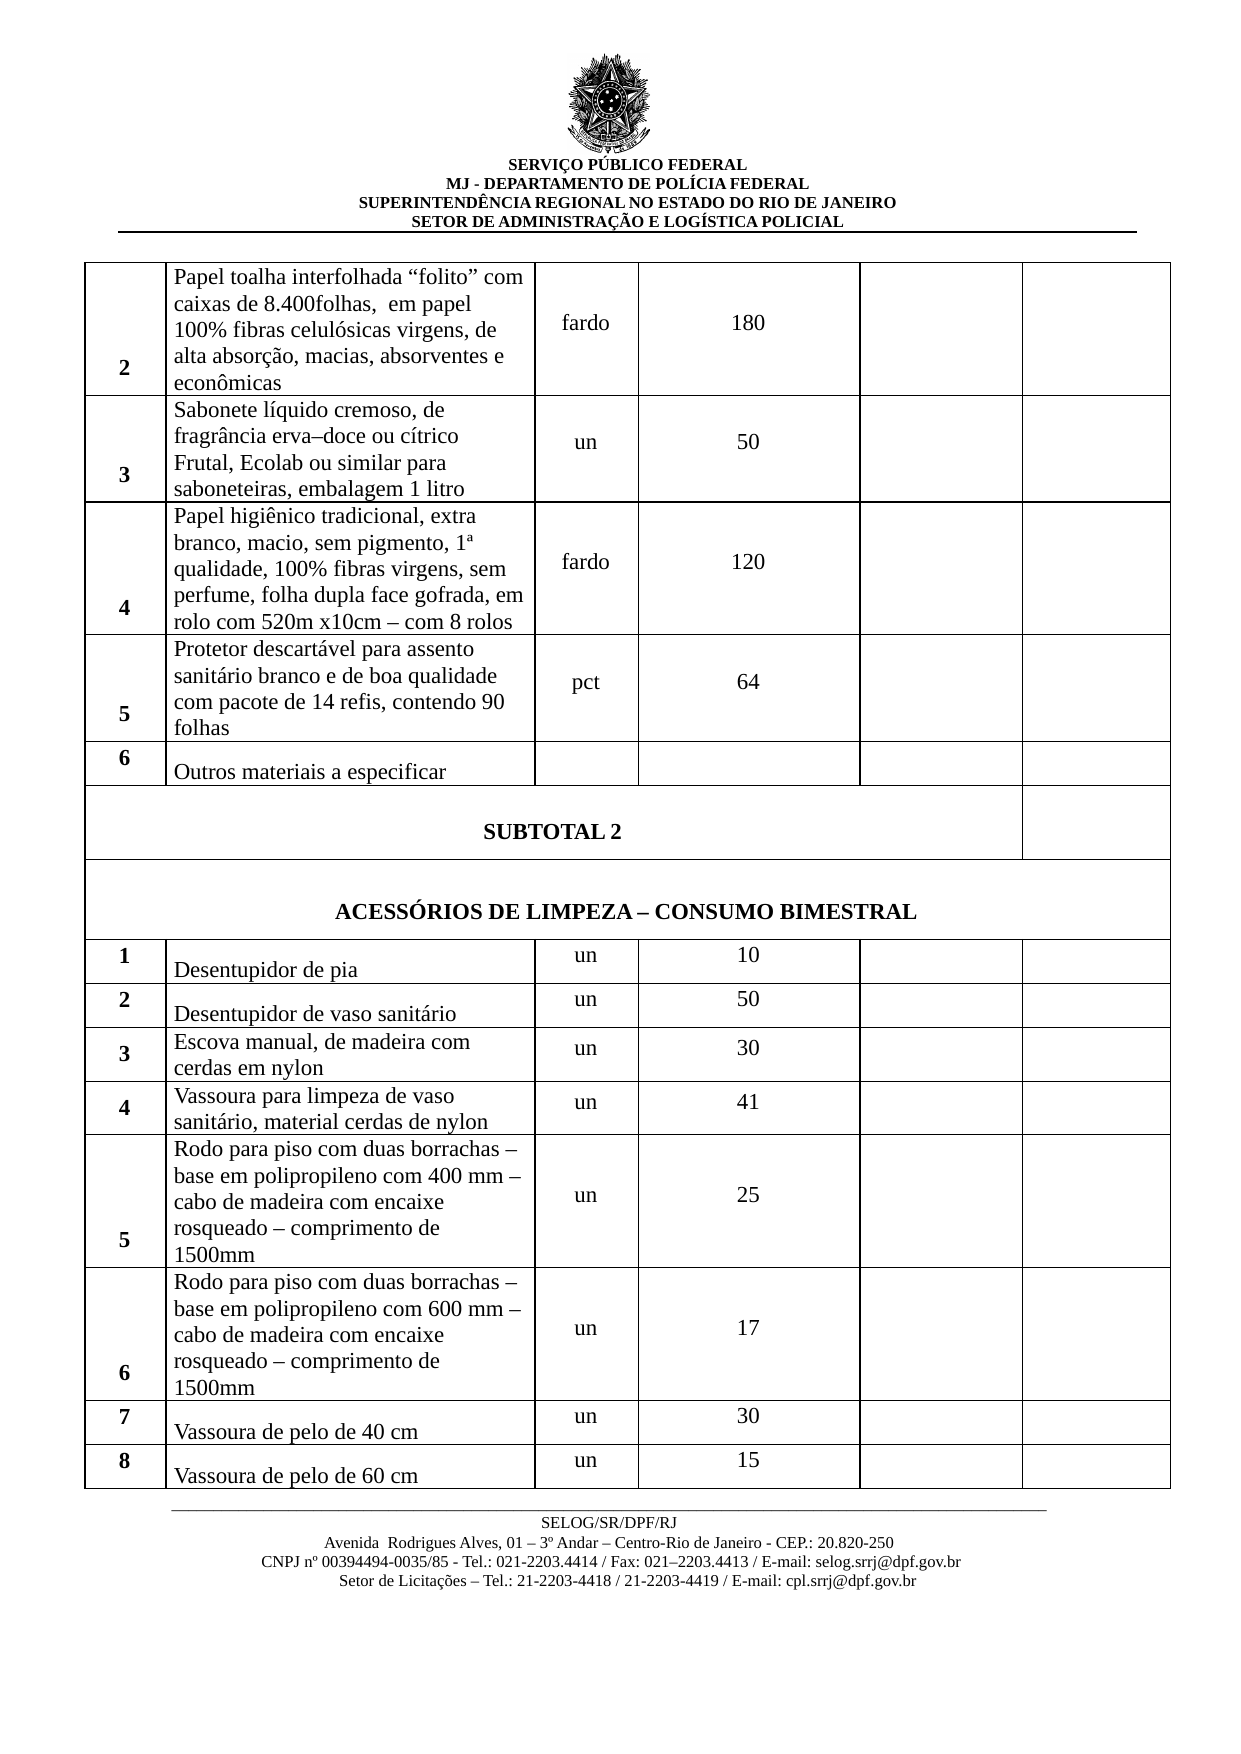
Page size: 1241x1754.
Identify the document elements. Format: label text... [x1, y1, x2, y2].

table_cell 3 [86, 396, 165, 501]
table_cell [861, 503, 1022, 634]
table_cell [861, 984, 1022, 1027]
table_cell 10 [639, 940, 859, 983]
table_cell [861, 1028, 1022, 1081]
table_cell 50 [639, 984, 859, 1027]
table_cell Papel toalha interfolhada “folito” com caixas de 8.400folhas, em papel 100% fibras celulósicas virgens, de alta absorção, macias, absorventes e econômicas [167, 263, 534, 395]
table_cell [1023, 984, 1170, 1027]
table_cell un [536, 1401, 638, 1444]
table_cell [1023, 503, 1170, 634]
table_cell [861, 1401, 1022, 1444]
table_cell [1023, 635, 1170, 741]
table_cell 8 [86, 1445, 165, 1488]
table_cell un [536, 1082, 638, 1134]
table_cell [1023, 940, 1170, 983]
table_cell Escova manual, de madeira com cerdas em nylon [167, 1028, 534, 1081]
table_cell ACESSÓRIOS DE LIMPEZA – CONSUMO BIMESTRAL [86, 860, 1170, 939]
table_cell [861, 635, 1022, 741]
picture [567, 53, 651, 155]
table_cell Rodo para piso com duas borrachas – base em polipropileno com 600 mm – cabo de madeira com encaixe rosqueado – comprimento de 1500mm [167, 1268, 534, 1400]
table_cell [861, 396, 1022, 501]
table_cell 30 [639, 1028, 859, 1081]
table_cell fardo [536, 503, 638, 634]
table_cell un [536, 396, 638, 501]
table_cell Vassoura de pelo de 60 cm [167, 1445, 534, 1488]
table_cell un [536, 1445, 638, 1488]
table_cell 7 [86, 1401, 165, 1444]
table_cell [861, 1445, 1022, 1488]
table_cell Vassoura para limpeza de vaso sanitário, material cerdas de nylon [167, 1082, 534, 1134]
table_cell 6 [86, 742, 165, 785]
table_cell un [536, 984, 638, 1027]
table_cell pct [536, 635, 638, 741]
table_cell SUBTOTAL 2 [86, 786, 1022, 858]
table_cell 4 [86, 503, 165, 634]
table_cell Papel higiênico tradicional, extra branco, macio, sem pigmento, 1ª qualidade, 100% fibras virgens, sem perfume, folha dupla face gofrada, em rolo com 520m x10cm – com 8 rolos [167, 503, 534, 634]
table_cell 15 [639, 1445, 859, 1488]
table_cell 17 [639, 1268, 859, 1400]
table_cell 2 [86, 984, 165, 1027]
table_cell Desentupidor de vaso sanitário [167, 984, 534, 1027]
table_cell [1023, 263, 1170, 395]
table_cell 180 [639, 263, 859, 395]
table_cell [1023, 1028, 1170, 1081]
table_cell un [536, 1028, 638, 1081]
table_cell [1023, 1445, 1170, 1488]
table_cell [861, 1268, 1022, 1400]
table_cell 41 [639, 1082, 859, 1134]
table_cell un [536, 1135, 638, 1267]
table_cell [1023, 396, 1170, 501]
table_cell [536, 742, 638, 785]
table_cell [1023, 1401, 1170, 1444]
table_cell [1023, 1082, 1170, 1134]
table_cell 5 [86, 1135, 165, 1267]
table_cell fardo [536, 263, 638, 395]
table_cell Sabonete líquido cremoso, de fragrância erva–doce ou cítrico Frutal, Ecolab ou similar para saboneteiras, embalagem 1 litro [167, 396, 534, 501]
table_cell [861, 263, 1022, 395]
table_cell Rodo para piso com duas borrachas – base em polipropileno com 400 mm – cabo de madeira com encaixe rosqueado – comprimento de 1500mm [167, 1135, 534, 1267]
table_cell 4 [86, 1082, 165, 1134]
table_cell 120 [639, 503, 859, 634]
table_cell 3 [86, 1028, 165, 1081]
table_cell 5 [86, 635, 165, 741]
table_cell 64 [639, 635, 859, 741]
table_cell [1023, 786, 1170, 858]
table_cell un [536, 940, 638, 983]
table_cell [1023, 1135, 1170, 1267]
table_cell [861, 742, 1022, 785]
table_cell 6 [86, 1268, 165, 1400]
table_cell [639, 742, 859, 785]
table_cell 25 [639, 1135, 859, 1267]
table_cell 1 [86, 940, 165, 983]
table_cell [861, 940, 1022, 983]
table_cell [861, 1135, 1022, 1267]
table_cell [861, 1082, 1022, 1134]
table_cell Outros materiais a especificar [167, 742, 534, 785]
table_cell 50 [639, 396, 859, 501]
table_cell un [536, 1268, 638, 1400]
table_cell Desentupidor de pia [167, 940, 534, 983]
table_cell 2 [86, 263, 165, 395]
table_cell Protetor descartável para assento sanitário branco e de boa qualidade com pacote de 14 refis, contendo 90 folhas [167, 635, 534, 741]
table_cell [1023, 1268, 1170, 1400]
table_cell Vassoura de pelo de 40 cm [167, 1401, 534, 1444]
table_cell 30 [639, 1401, 859, 1444]
table_cell [1023, 742, 1170, 785]
